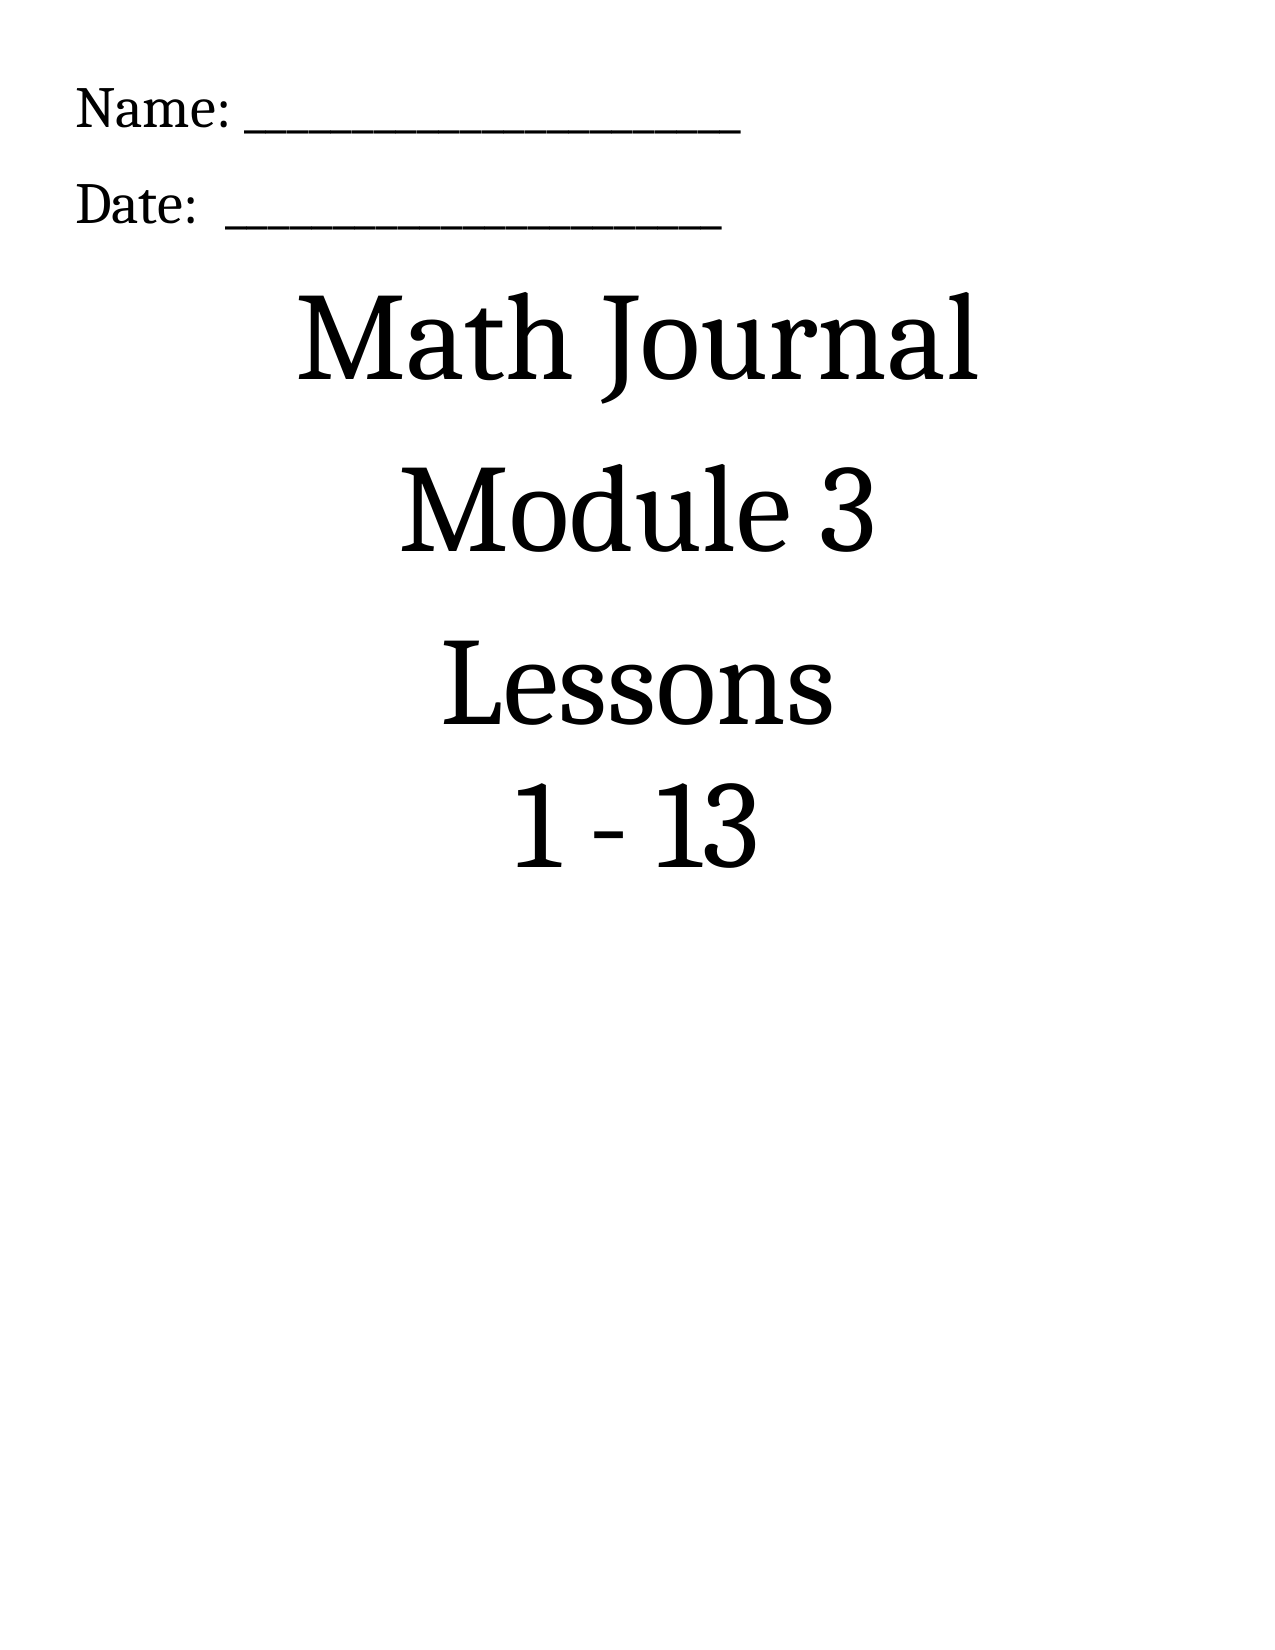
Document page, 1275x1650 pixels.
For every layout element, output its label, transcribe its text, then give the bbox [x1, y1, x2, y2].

text 1 - 13 [75, 755, 1200, 899]
text Lessons [75, 612, 1200, 755]
text Name: _______________________ [75, 75, 1200, 142]
text Module 3 [75, 439, 1200, 583]
text Math Journal [75, 267, 1200, 410]
text Date: _______________________ [75, 171, 1200, 238]
